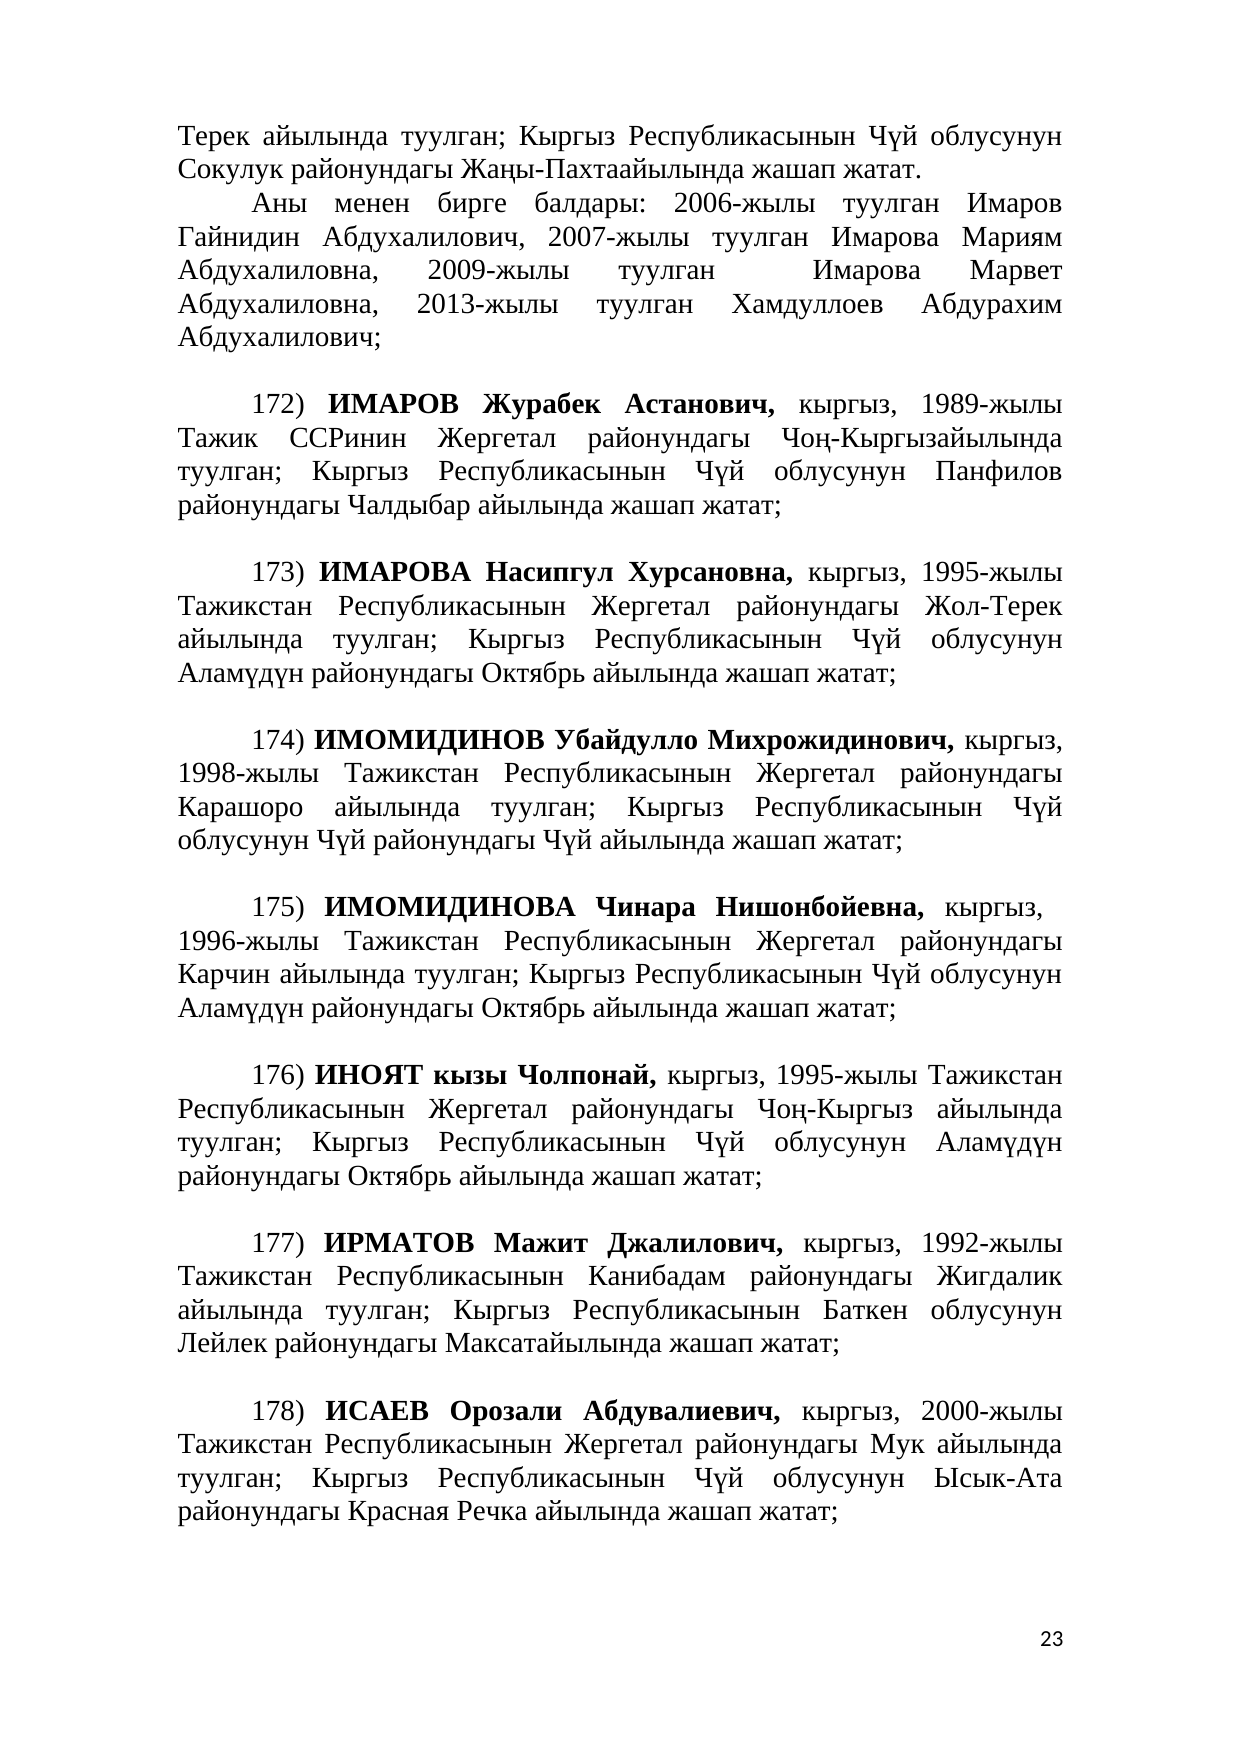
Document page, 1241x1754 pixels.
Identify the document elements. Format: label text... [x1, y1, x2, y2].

text 176) ИНОЯТ кызы Чолпонай, кыргыз, 1995-жылы Тажикстан Республикасынын Жергетал районундагы Чоң-Кыргыз айылында туулган; Кыргыз Республикасынын Чүй облусунун Аламүдүн районундагы Октябрь айылында жашап жатат; [177, 1057, 1063, 1191]
text 173) ИМАРОВА Насипгул Хурсановна, кыргыз, 1995-жылы Тажикстан Республикасынын Жергетал районундагы Жол-Терек айылында туулган; Кыргыз Республикасынын Чүй облусунун Аламүдүн районундагы Октябрь айылында жашап жатат; [177, 554, 1063, 688]
text 177) ИРМАТОВ Мажит Джалилович, кыргыз, 1992-жылы Тажикстан Республикасынын Канибадам районундагы Жигдалик айылында туулган; Кыргыз Республикасынын Баткен облусунун Лейлек районундагы Максатайылында жашап жатат; [177, 1225, 1063, 1359]
text 174) ИМОМИДИНОВ Убайдулло Михрожидинович, кыргыз, 1998-жылы Тажикстан Республикасынын Жергетал районундагы Карашоро айылында туулган; Кыргыз Республикасынын Чүй облусунун Чүй районундагы Чүй айылында жашап жатат; [177, 722, 1063, 856]
text Аны менен бирге балдары: 2006-жылы туулган Имаров Гайнидин Абдухалилович, 2007-жылы туулган Имарова Мариям Абдухалиловна, 2009-жылы туулган Имарова Марвет Абдухалиловна, 2013-жылы туулган Хамдуллоев Абдурахим Абдухалилович; [177, 185, 1063, 353]
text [177, 118, 1063, 185]
text 172) ИМАРОВ Журабек Астанович, кыргыз, 1989-жылы Тажик ССРинин Жергетал районундагы Чоң-Кыргызайылында туулган; Кыргыз Республикасынын Чүй облусунун Панфилов районундагы Чалдыбар айылында жашап жатат; [177, 386, 1063, 521]
text 175) ИМОМИДИНОВА Чинара Нишонбойевна, кыргыз, 1996-жылы Тажикстан Республикасынын Жергетал районундагы Карчин айылында туулган; Кыргыз Республикасынын Чүй облусунун Аламүдүн районундагы Октябрь айылында жашап жатат; [177, 889, 1063, 1024]
text 178) ИСАЕВ Орозали Абдувалиевич, кыргыз, 2000-жылы Тажикстан Республикасынын Жергетал районундагы Мук айылында туулган; Кыргыз Республикасынын Чүй облусунун Ысык-Ата районундагы Красная Речка айылында жашап жатат; [177, 1393, 1063, 1527]
